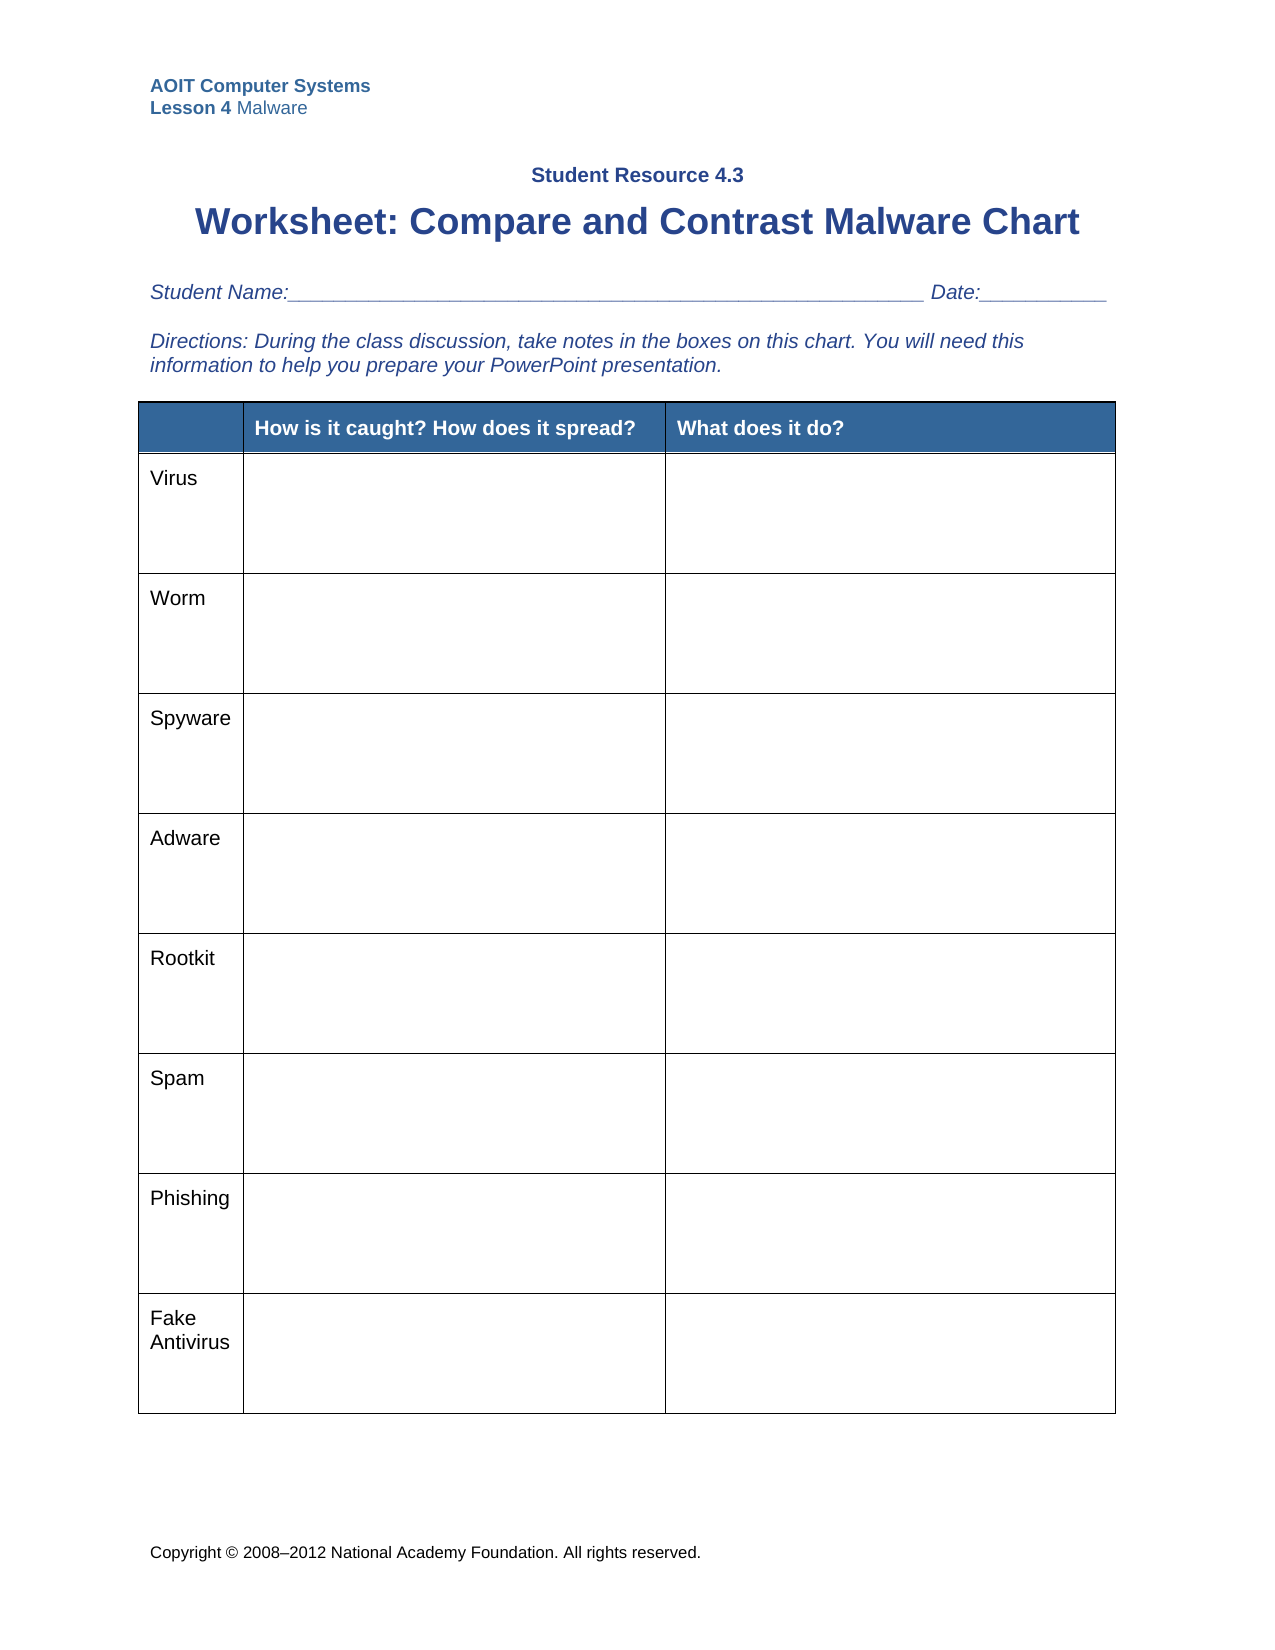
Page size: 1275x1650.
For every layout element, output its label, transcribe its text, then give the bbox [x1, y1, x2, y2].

table_cell Virus [139, 454, 243, 572]
table_cell [244, 1054, 665, 1172]
text Student Resource 4.3 [150, 162, 1125, 186]
title Worksheet: Compare and Contrast Malware Chart [150, 199, 1125, 242]
table_cell [244, 1294, 665, 1412]
table_cell [244, 454, 665, 572]
table_header What does it do? [666, 403, 1115, 452]
table_cell Worm [139, 574, 243, 692]
table_cell Phishing [139, 1174, 243, 1292]
table_cell [666, 1054, 1115, 1172]
table_cell Fake Antivirus [139, 1294, 243, 1412]
table_cell [666, 454, 1115, 572]
table_cell [244, 814, 665, 932]
table_cell [244, 1174, 665, 1292]
table_cell [666, 694, 1115, 812]
table_cell [666, 814, 1115, 932]
table_cell [666, 1174, 1115, 1292]
table_cell Adware [139, 814, 243, 932]
table_cell [244, 694, 665, 812]
table_cell Spyware [139, 694, 243, 812]
table_cell [244, 574, 665, 692]
text Student Name:_______________________________________________________ Date:___________ [150, 279, 1125, 303]
table_cell [666, 574, 1115, 692]
table_cell [666, 934, 1115, 1052]
text Directions: During the class discussion, take notes in the boxes on this chart. You will need this information to help you prepare your PowerPoint presentation. [150, 328, 1125, 376]
table_cell Rootkit [139, 934, 243, 1052]
table_cell Spam [139, 1054, 243, 1172]
table_header How is it caught? How does it spread? [244, 403, 665, 452]
table_cell [666, 1294, 1115, 1412]
table_cell [244, 934, 665, 1052]
table_header [139, 403, 243, 452]
